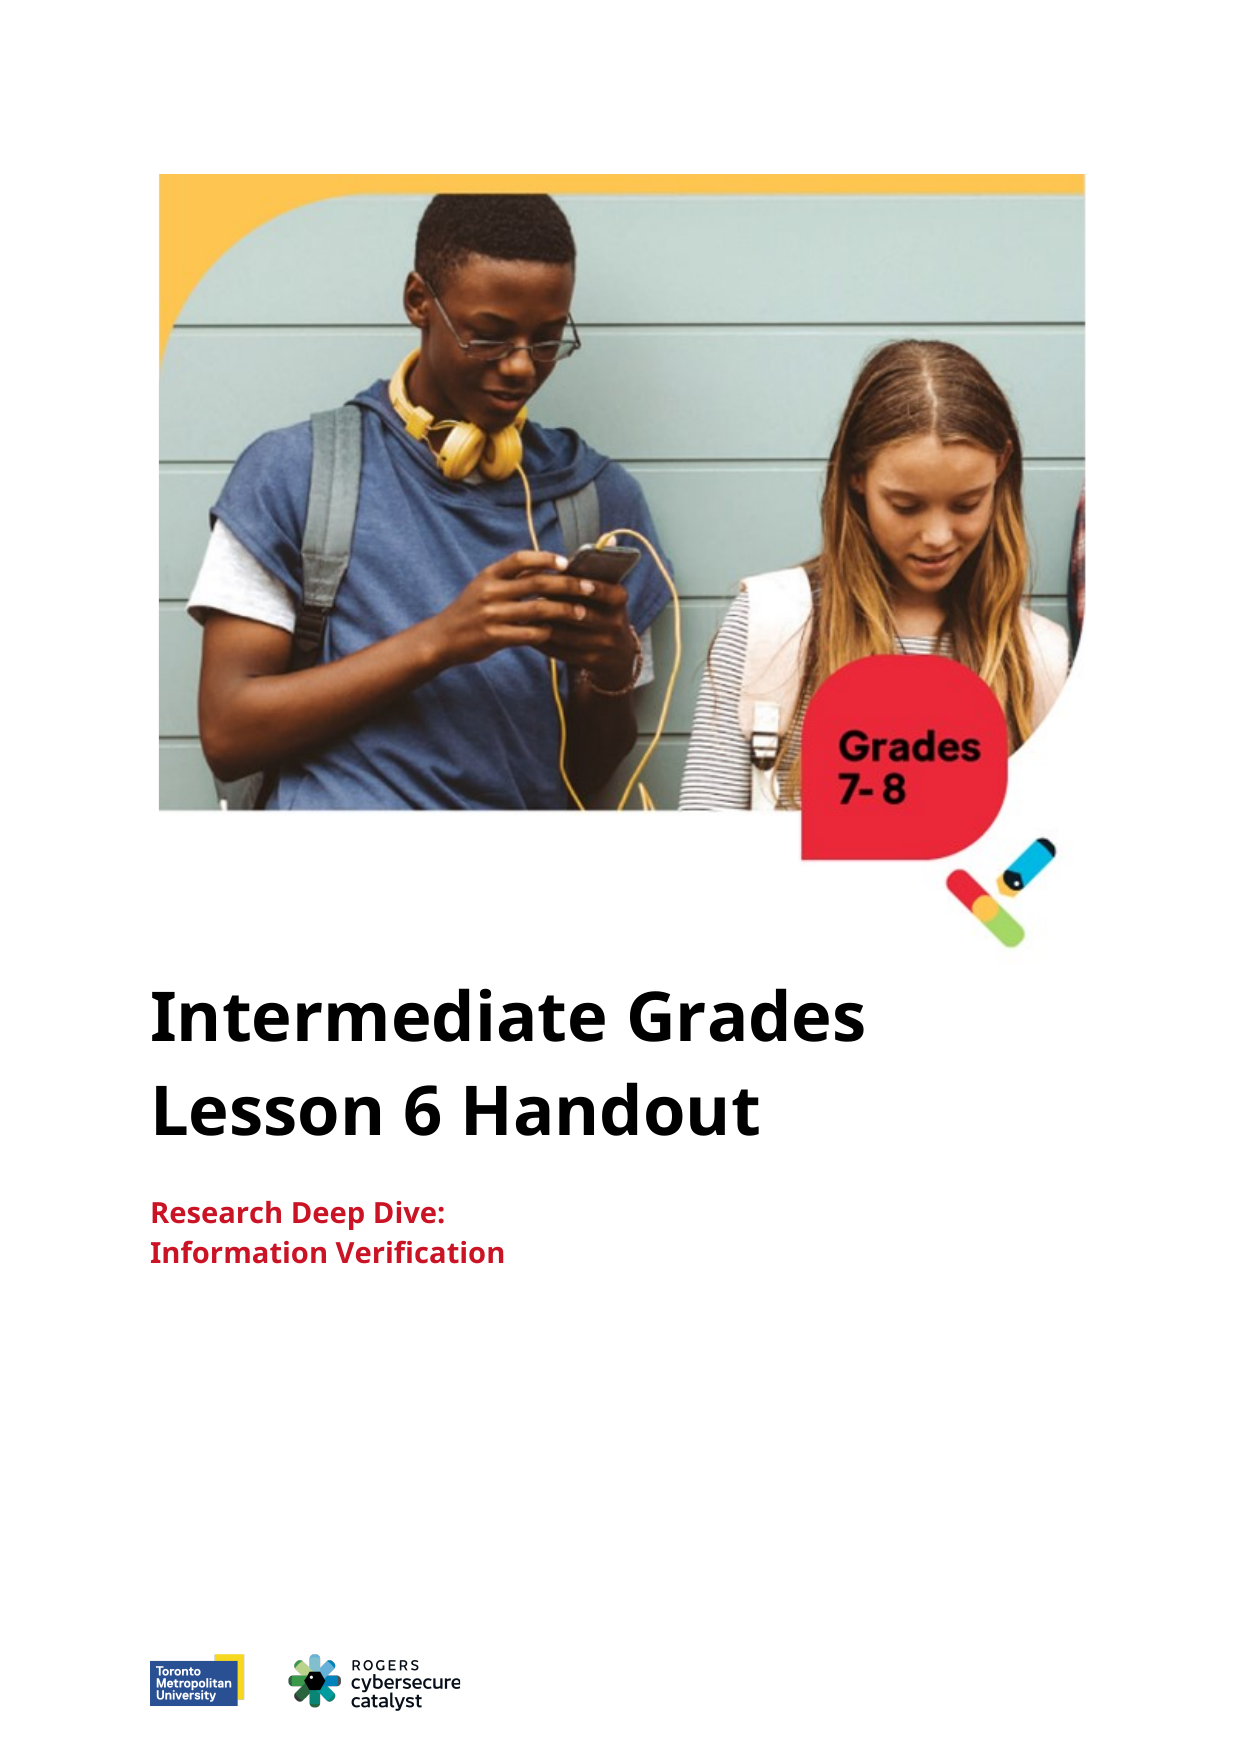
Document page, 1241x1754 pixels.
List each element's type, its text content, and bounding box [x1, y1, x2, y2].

text Lesson 6 Handout [150, 1062, 1090, 1155]
text Research Deep Dive: Information Verification [150, 1193, 1090, 1272]
picture [150, 1654, 461, 1711]
picture [158, 174, 1087, 968]
